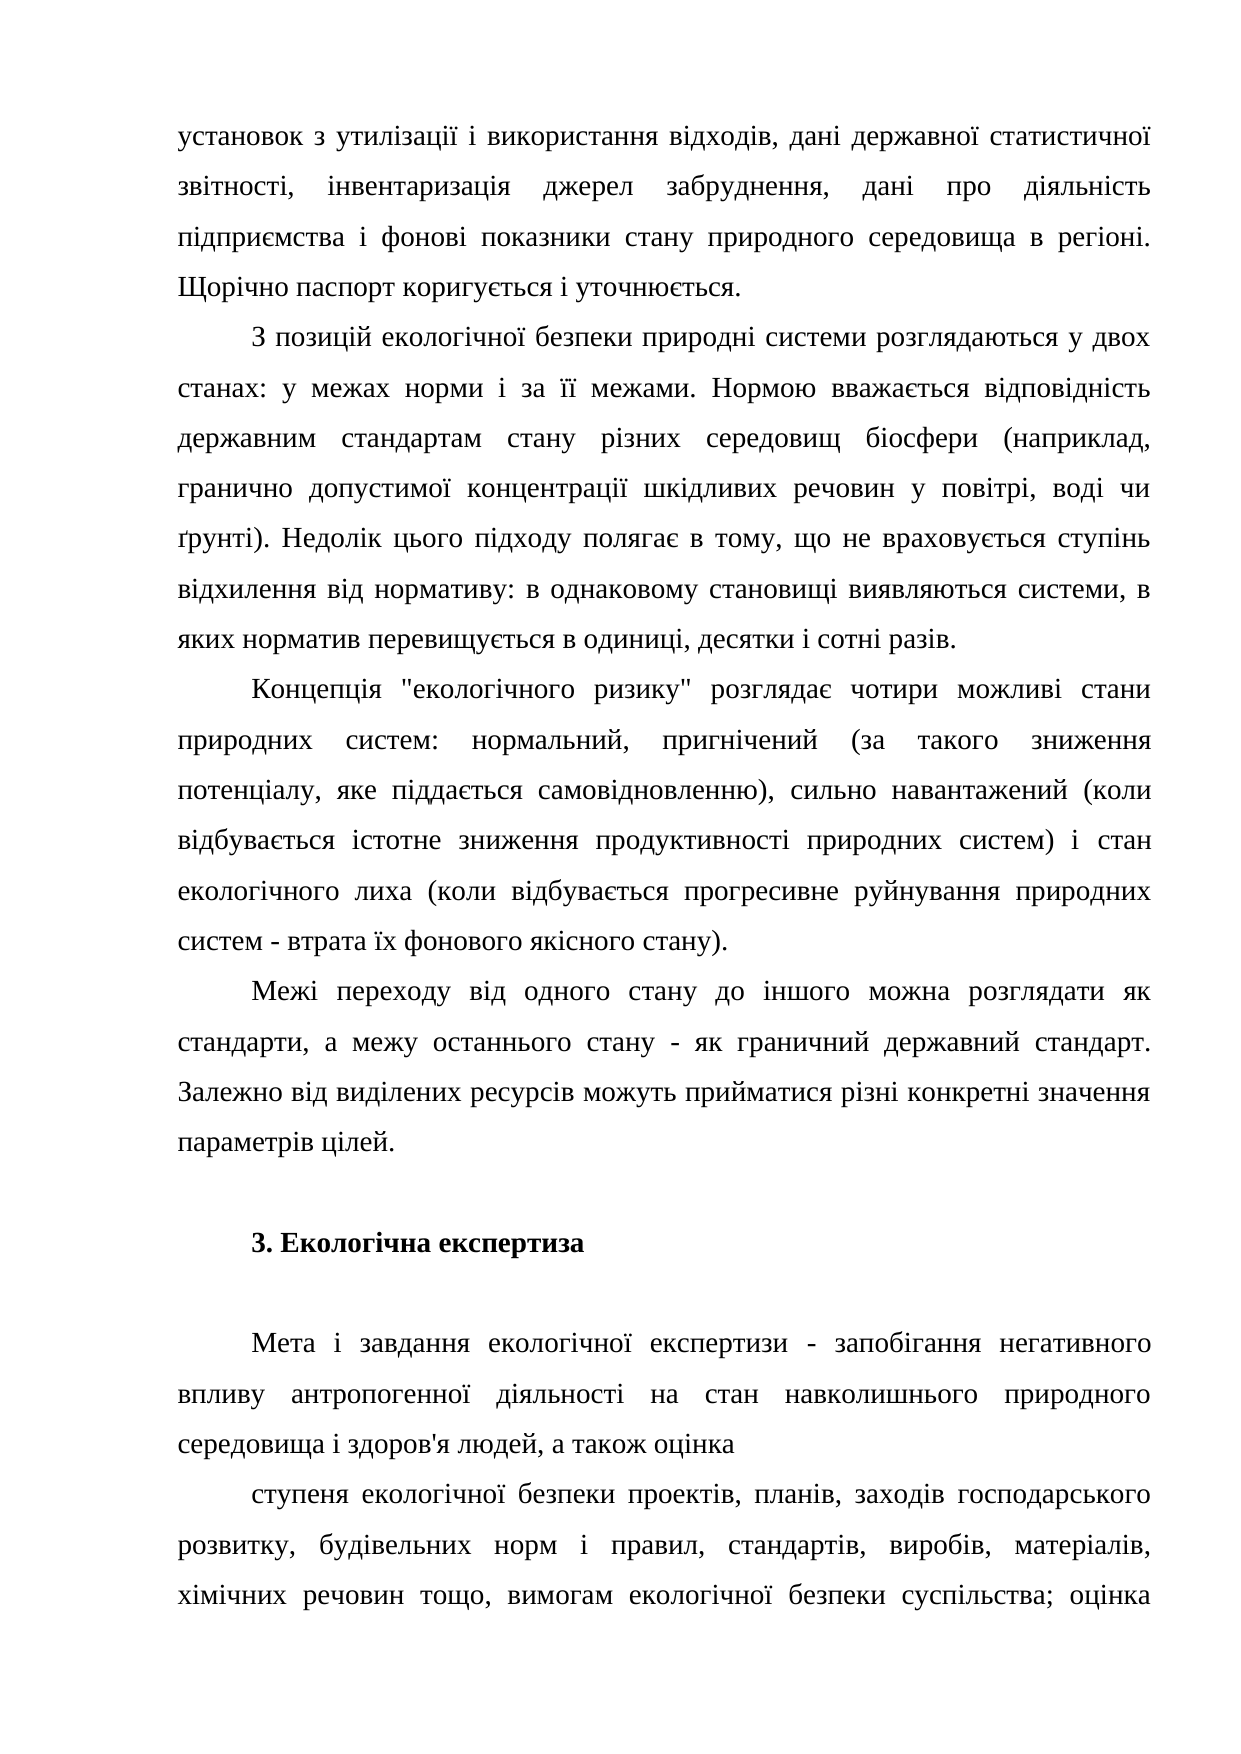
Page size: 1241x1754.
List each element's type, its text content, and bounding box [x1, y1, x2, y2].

text Мета і завдання екологічної експертизи - запобігання негативного впливу антропогенної діяльності на стан навколишнього природного середовища і здоров'я людей, а також оцінка [177, 1326, 1152, 1460]
text З позицій екологічної безпеки природні системи розглядаються у двох станах: у межах норми і за її межами. Нормою вважається відповідність державним стандартам стану різних середовищ біосфери (наприклад, гранично допустимої концентрації шкідливих речовин у повітрі, воді чи ґрунті). Недолік цього підходу полягає в тому, що не враховується ступінь відхилення від нормативу: в однаковому становищі виявляються системи, в яких норматив перевищується в одиниці, десятки і сотні разів. [177, 319, 1152, 655]
text 3. Екологічна експертиза [177, 1225, 1152, 1258]
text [177, 118, 1152, 303]
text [177, 1477, 1152, 1611]
text Межі переходу від одного стану до іншого можна розглядати як стандарти, а межу останнього стану - як граничний державний стандарт. Залежно від виділених ресурсів можуть прийматися різні конкретні значення параметрів цілей. [177, 973, 1152, 1158]
text Концепція "екологічного ризику" розглядає чотири можливі стани природних систем: нормальний, пригнічений (за такого зниження потенціалу, яке піддається самовідновленню), сильно навантажений (коли відбувається істотне зниження продуктивності природних систем) і стан екологічного лиха (коли відбувається прогресивне руйнування природних систем - втрата їх фонового якісного стану). [177, 672, 1152, 957]
